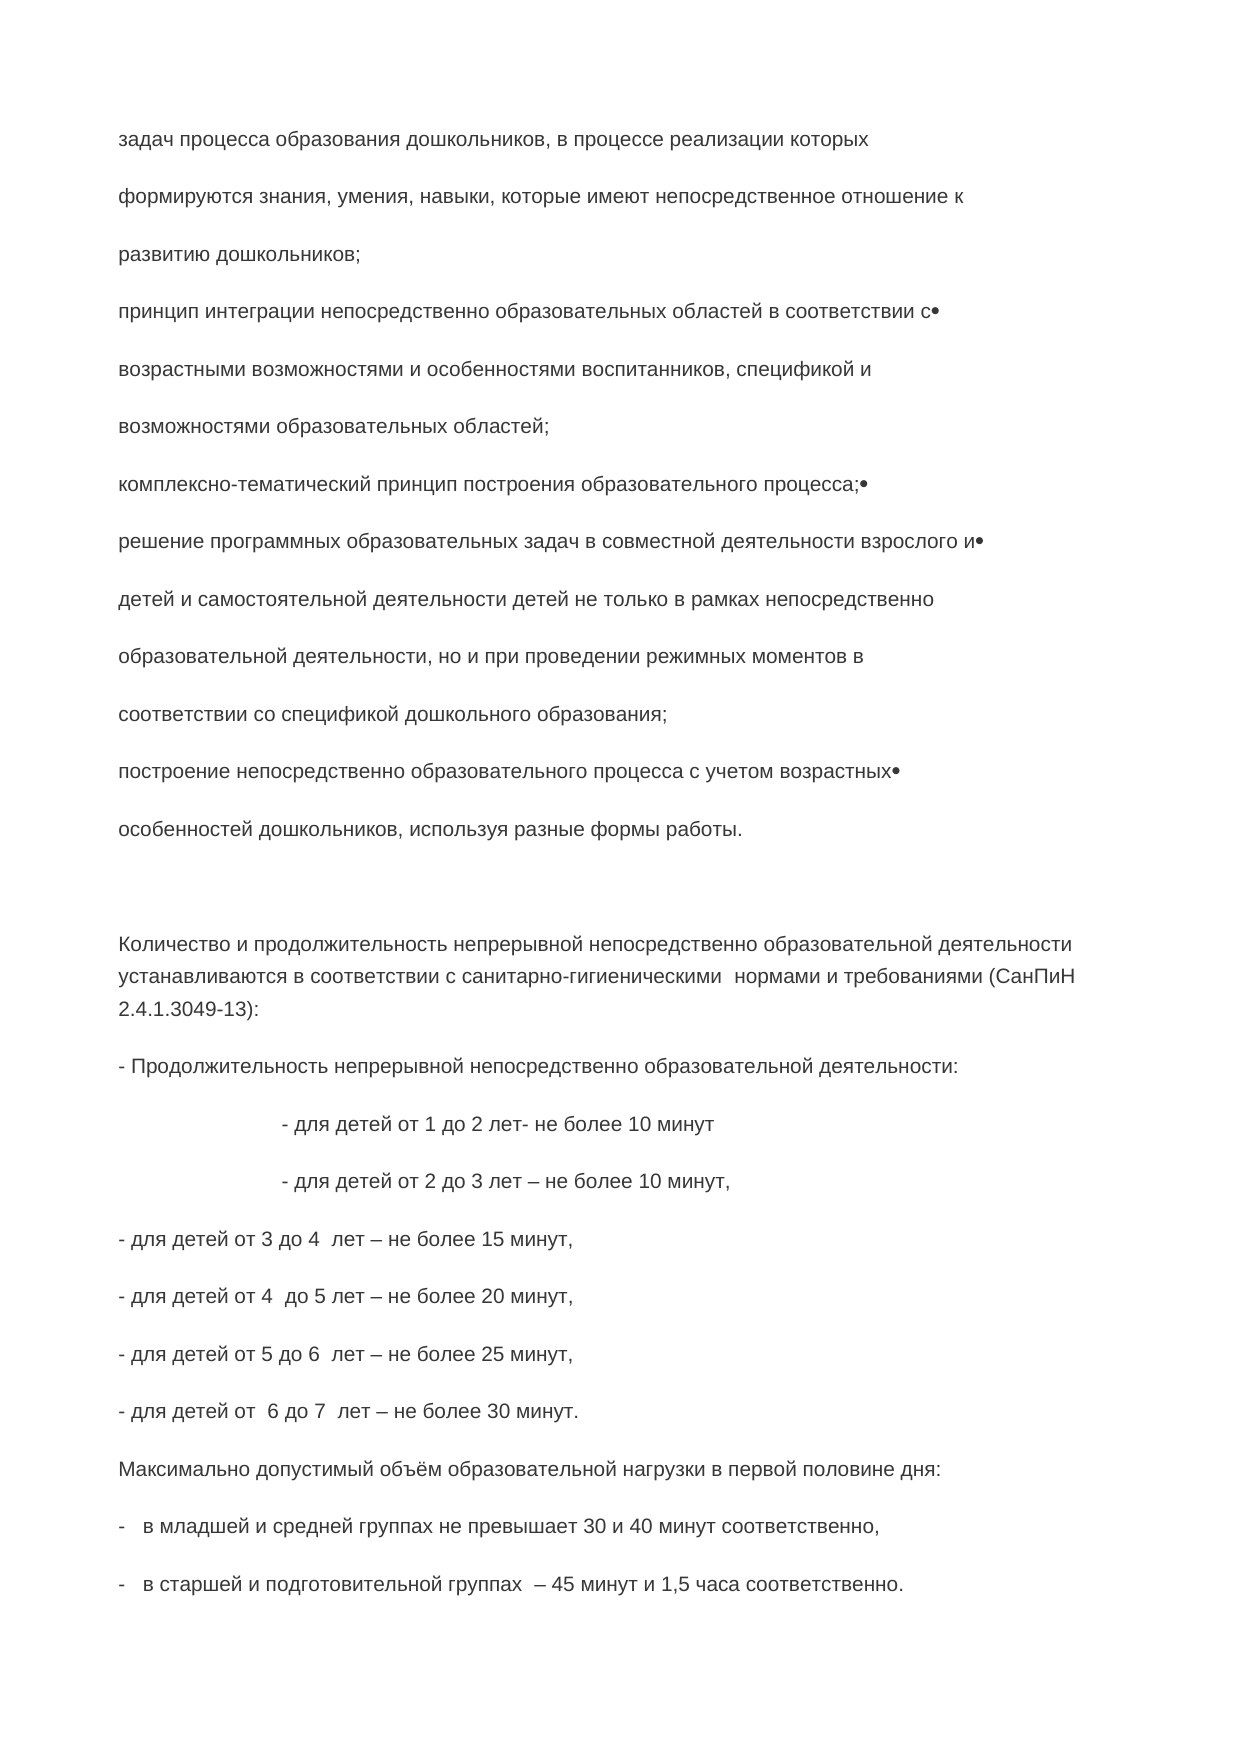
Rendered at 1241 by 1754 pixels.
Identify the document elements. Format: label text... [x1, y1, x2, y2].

text - в старшей и подготовительной группах – 45 минут и 1,5 часа соответственно. [118, 1563, 1152, 1596]
text комплексно-тематический принцип построения образовательного процесса; [118, 463, 1152, 496]
text - для детей от 2 до 3 лет – не более 10 минут, [118, 1161, 1152, 1193]
text - в младшей и средней группах не превышает 30 и 40 минут соответственно, [118, 1506, 1152, 1538]
text принцип интеграции непосредственно образовательных областей в соответствии с [118, 291, 1152, 323]
text - для детей от 1 до 2 лет- не более 10 минут [118, 1103, 1152, 1136]
text - для детей от 3 до 4 лет – не более 15 минут, [118, 1218, 1152, 1251]
text задач процесса образования дошкольников, в процессе реализации которых [118, 118, 1152, 151]
text Максимально допустимый объём образовательной нагрузки в первой половине дня: [118, 1448, 1152, 1481]
text образовательной деятельности, но и при проведении режимных моментов в [118, 636, 1152, 668]
text Количество и продолжительность непрерывной непосредственно образовательной деятельности устанавливаются в соответствии с санитарно-гигиеническими нормами и требованиями (СанПиН 2.4.1.3049-13): [118, 923, 1152, 1021]
text возрастными возможностями и особенностями воспитанников, спецификой и [118, 348, 1152, 381]
text - для детей от 5 до 6 лет – не более 25 минут, [118, 1333, 1152, 1366]
text соответствии со спецификой дошкольного образования; [118, 693, 1152, 726]
text - для детей от 4 до 5 лет – не более 20 минут, [118, 1276, 1152, 1308]
text возможностями образовательных областей; [118, 406, 1152, 438]
text построение непосредственно образовательного процесса с учетом возрастных [118, 751, 1152, 783]
text детей и самостоятельной деятельности детей не только в рамках непосредственно [118, 578, 1152, 611]
text особенностей дошкольников, используя разные формы работы. [118, 808, 1152, 841]
text развитию дошкольников; [118, 233, 1152, 266]
text - Продолжительность непрерывной непосредственно образовательной деятельности: [118, 1046, 1152, 1078]
text формируются знания, умения, навыки, которые имеют непосредственное отношение к [118, 176, 1152, 208]
text решение программных образовательных задач в совместной деятельности взрослого и [118, 521, 1152, 553]
text - для детей от 6 до 7 лет – не более 30 минут. [118, 1391, 1152, 1423]
